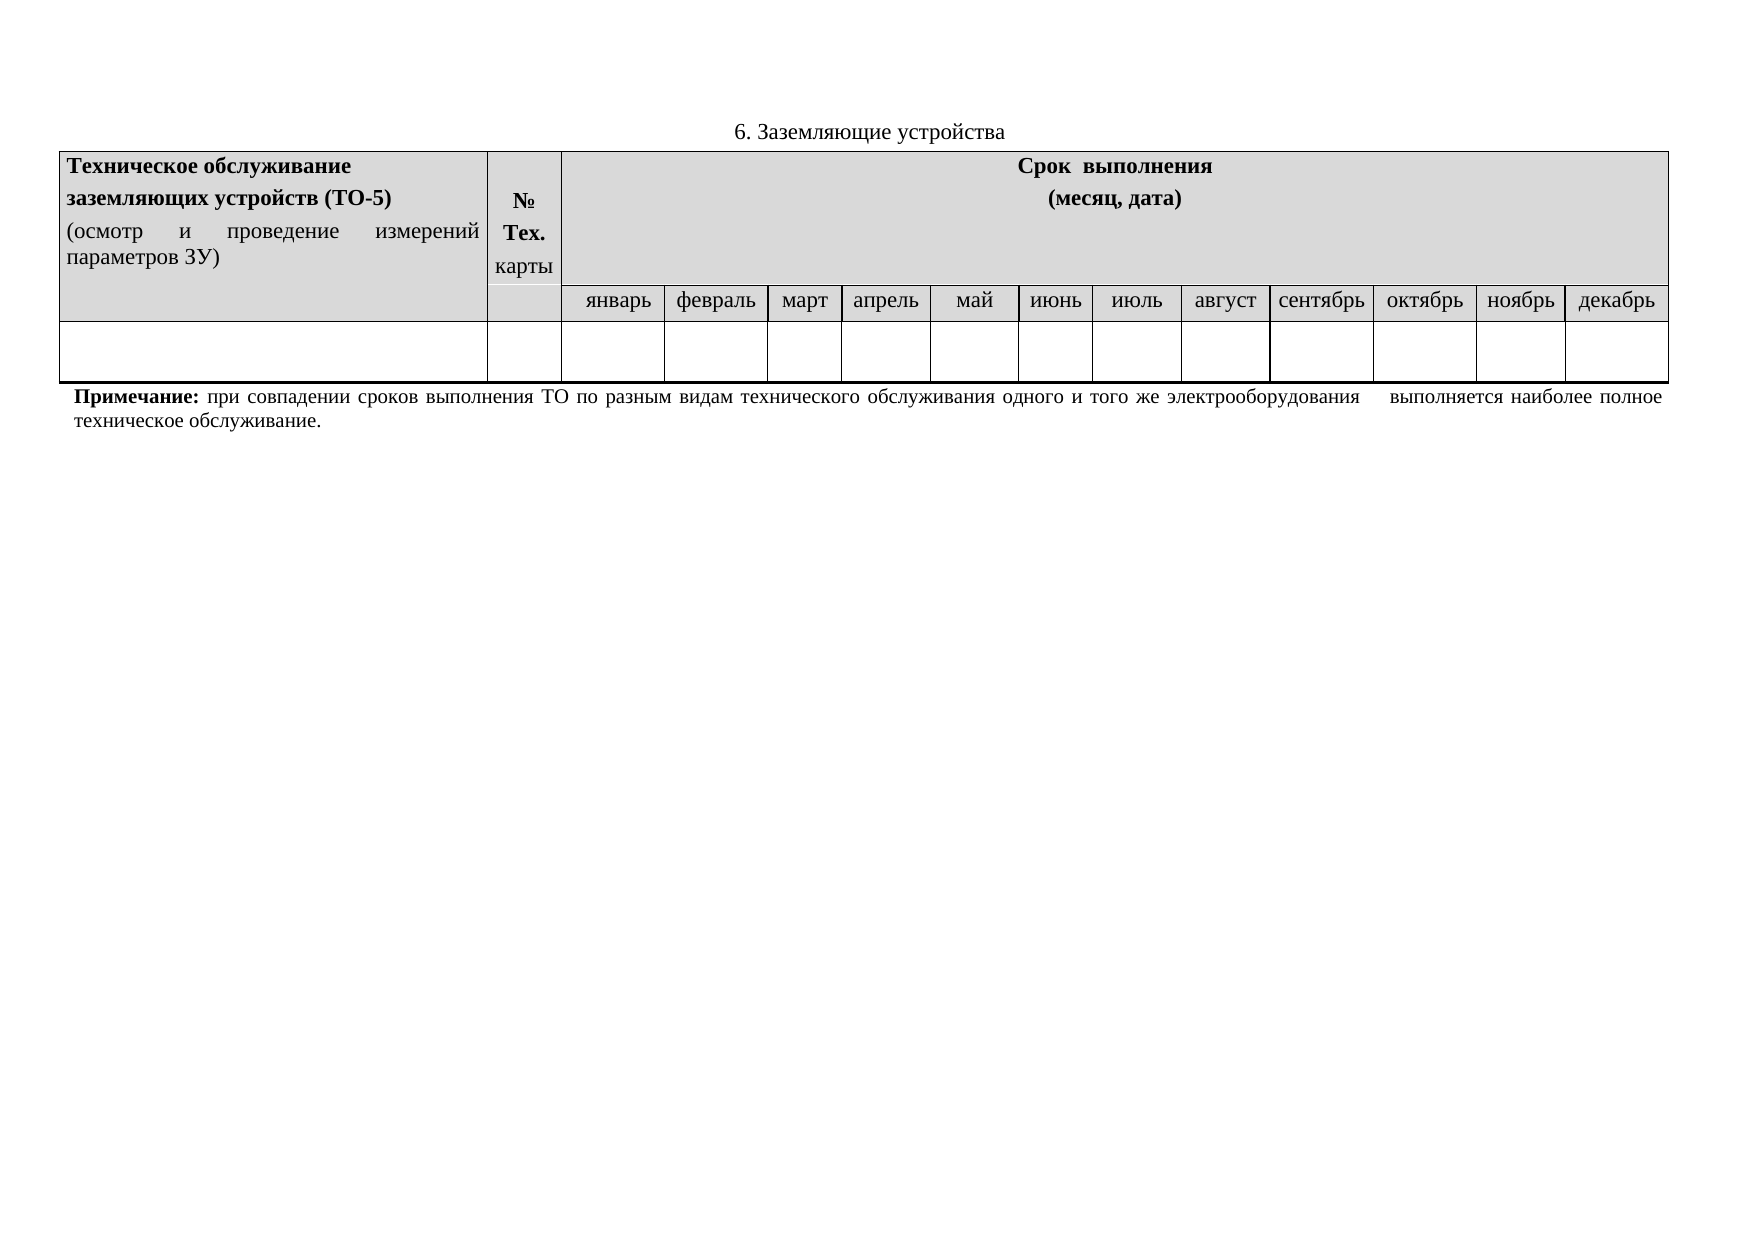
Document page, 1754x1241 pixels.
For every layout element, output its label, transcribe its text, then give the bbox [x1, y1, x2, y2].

table_cell [60, 322, 487, 381]
table_cell декабрь [1566, 286, 1668, 321]
table_cell июль [1093, 286, 1181, 321]
table_cell [931, 322, 1018, 381]
table_cell май [931, 286, 1018, 321]
table_cell февраль [665, 286, 767, 321]
table_cell [1477, 322, 1565, 381]
table_cell [488, 285, 561, 321]
table_cell [488, 322, 561, 381]
table_cell [842, 322, 930, 381]
table_header Техническое обслуживание заземляющих устройств (ТО-5) (осмотр и проведение измерений параметров ЗУ) [60, 152, 487, 321]
table_cell сентябрь [1271, 286, 1373, 321]
text Примечание: при совпадении сроков выполнения ТО по разным видам технического обслуживания одного и того же электрооборудования выполняется наиболее полное техническое обслуживание. [74, 384, 1665, 432]
table_header Срок выполнения (месяц, дата) [562, 152, 1668, 284]
table_cell ноябрь [1477, 286, 1564, 321]
table_cell [1182, 322, 1269, 381]
table_cell [1566, 322, 1668, 381]
table_cell [1093, 322, 1181, 381]
table_cell апрель [843, 286, 930, 321]
table_cell [1019, 322, 1092, 381]
table_cell июнь [1020, 286, 1092, 321]
table_cell октябрь [1374, 286, 1476, 321]
table_cell [1271, 322, 1373, 381]
table_header № Тех. карты [488, 152, 561, 284]
table_cell [1374, 322, 1476, 381]
table_cell январь [562, 286, 664, 321]
table_cell [665, 322, 767, 381]
subtitle 6. Заземляющие устройства [74, 118, 1665, 144]
table_cell [562, 322, 664, 381]
table_cell август [1182, 286, 1269, 321]
table_cell март [769, 286, 841, 321]
table_cell [768, 322, 841, 381]
